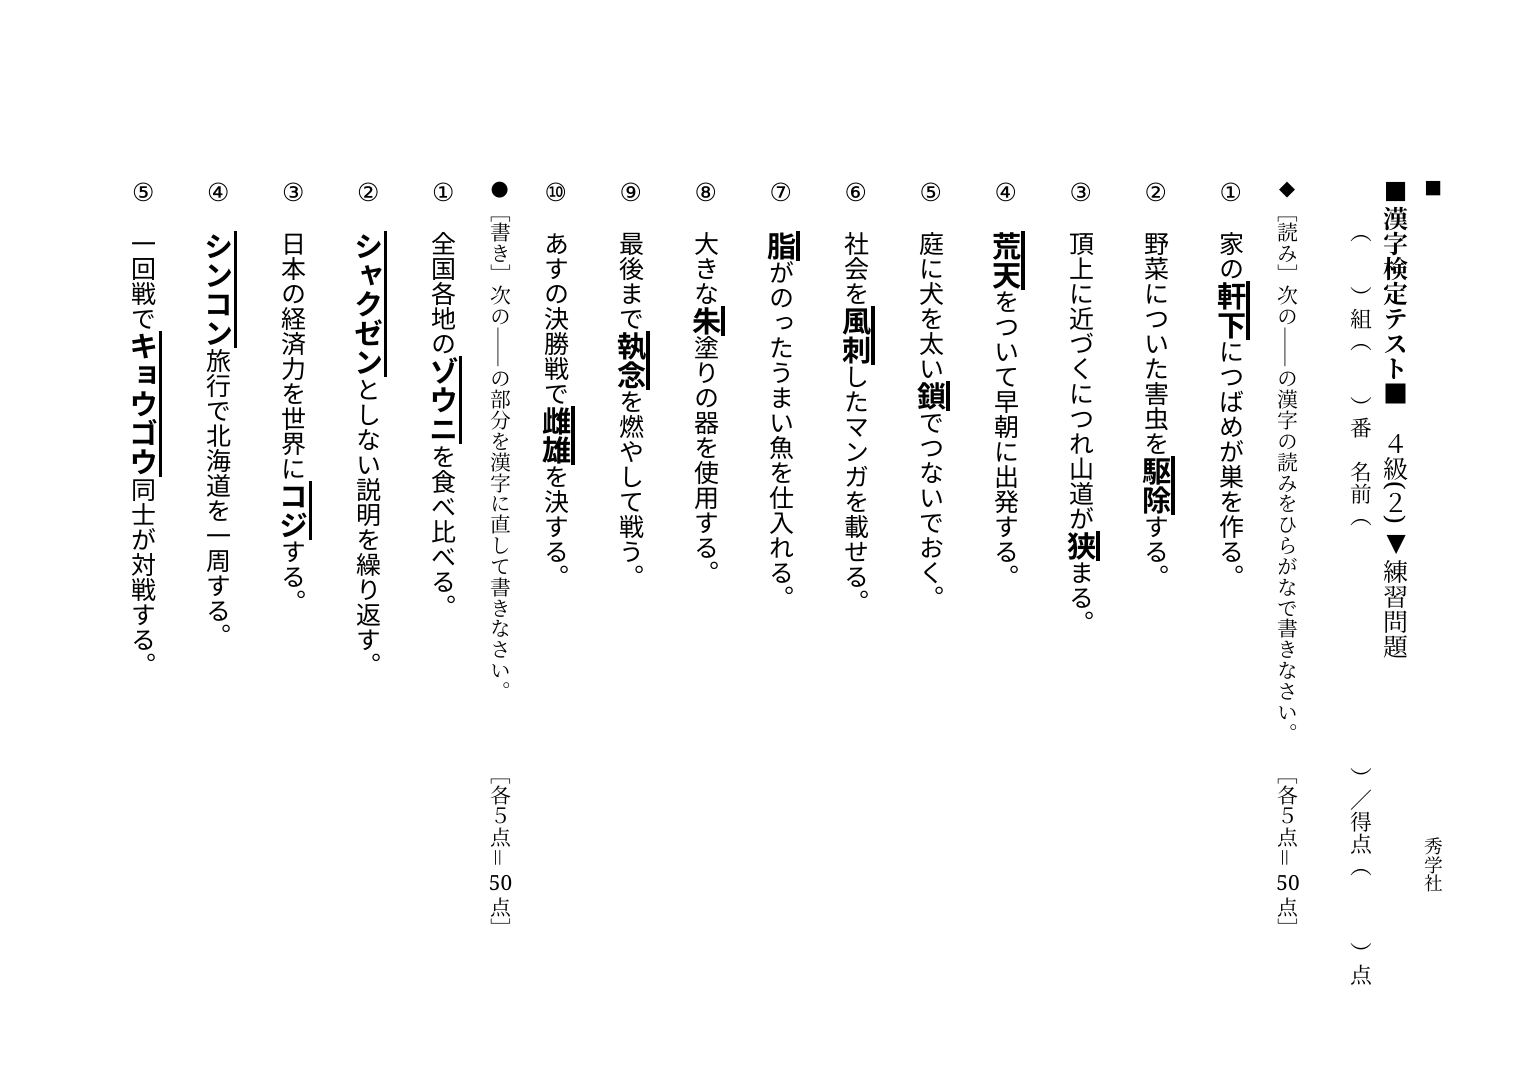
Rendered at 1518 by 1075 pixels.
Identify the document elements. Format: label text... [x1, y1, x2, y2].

text ■ 秀学社 [1415, 177, 1453, 986]
text （ ）組（ ）番 名前（ ）／得点（ ）点 [1344, 177, 1378, 986]
text ⑤ 一回戦でキョウゴウ同士が対戦する。 [107, 177, 182, 986]
text ④ シンコン旅行で北海道を一周する。 [182, 177, 257, 986]
text ⑩ あすの決勝戦で雌雄を決する。 [519, 177, 594, 986]
text ◆［読み］次の――の漢字の読みをひらがなで書きなさい。 ［各５点＝50点］ [1269, 177, 1307, 986]
text ③ 頂上に近づくにつれ山道が狭まる。 [1044, 177, 1119, 986]
text ⑨ 最後まで執念を燃やして戦う。 [594, 177, 669, 986]
text ① 家の軒下につばめが巣を作る。 [1194, 177, 1269, 986]
text ⑦ 脂がのったうまい魚を仕入れる。 [744, 177, 819, 986]
text ② 野菜についた害虫を駆除する。 [1119, 177, 1194, 986]
text ⑧ 大きな朱塗りの器を使用する。 [669, 177, 744, 986]
text ●［書き］次の――の部分を漢字に直して書きなさい。 ［各５点＝50点］ [482, 177, 519, 986]
text ① 全国各地のゾウニを食べ比べる。 [407, 177, 482, 986]
text ③ 日本の経済力を世界にコジする。 [257, 177, 332, 986]
text ⑥ 社会を風刺したマンガを載せる。 [819, 177, 894, 986]
text ② シャクゼンとしない説明を繰り返す。 [332, 177, 407, 986]
text ■漢字検定テスト■ ４級(２) ▼練習問題 [1378, 177, 1415, 986]
text ④ 荒天をついて早朝に出発する。 [969, 177, 1044, 986]
text ⑤ 庭に犬を太い鎖でつないでおく。 [894, 177, 969, 986]
